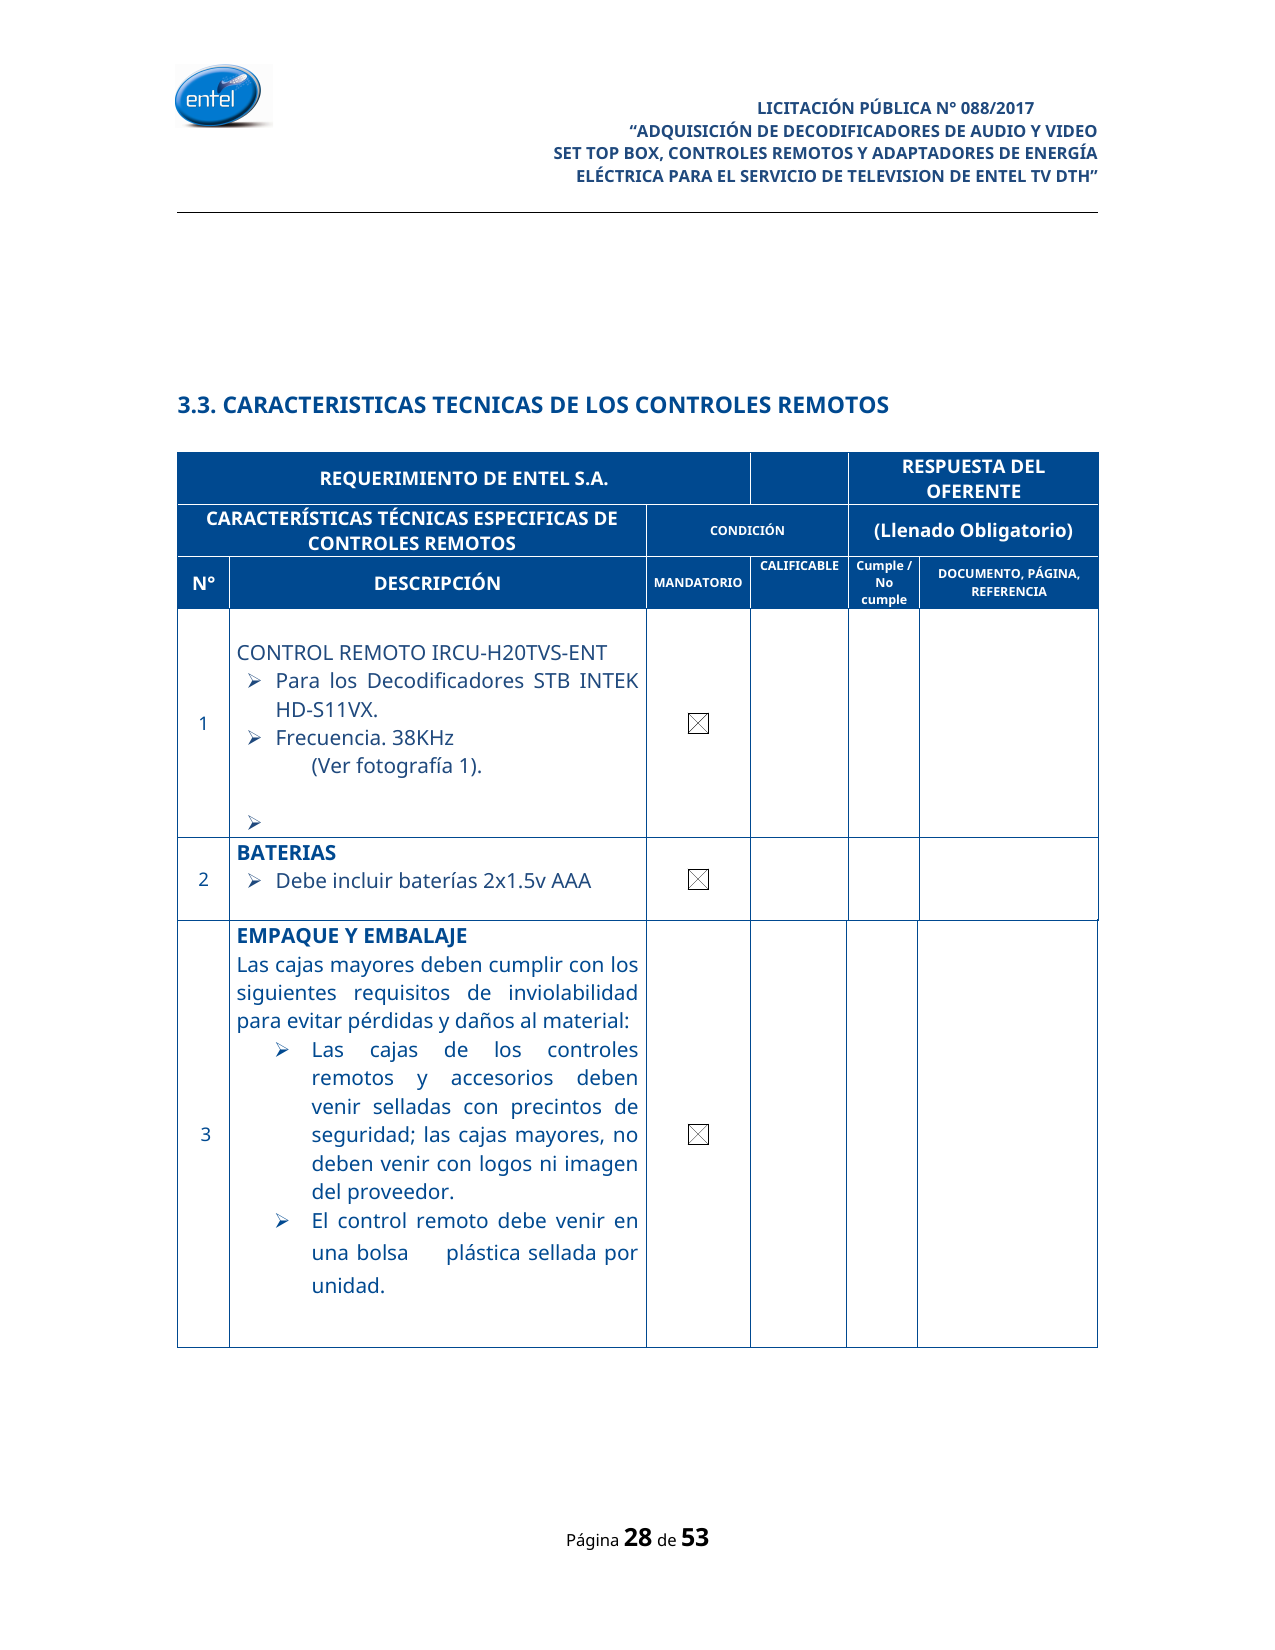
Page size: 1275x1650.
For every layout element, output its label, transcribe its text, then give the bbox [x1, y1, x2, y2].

table_cell [849, 609, 919, 837]
table_cell CONTROL REMOTO IRCU-H20TVS-ENT Para los Decodificadores STB INTEK HD-S11VX. Frecuencia. 38KHz (Ver fotografía 1). [230, 609, 646, 837]
table_cell [920, 609, 1098, 837]
table_cell EMPAQUE Y EMBALAJE Las cajas mayores deben cumplir con los siguientes requisitos de inviolabilidad para evitar pérdidas y daños al material: Las cajas de los controles remotos y accesorios deben venir selladas con precintos de seguridad; las cajas mayores, no deben venir con logos ni imagen del proveedor. El control remoto debe venir en una bolsa plástica sellada por unidad. [230, 921, 646, 1347]
table_cell [847, 921, 917, 1347]
text 3.3. CARACTERISTICAS TECNICAS DE LOS CONTROLES REMOTOS [177, 389, 1098, 421]
table_header RESPUESTA DEL OFERENTE [849, 453, 1098, 504]
table_cell [647, 921, 750, 1347]
table_cell [751, 609, 848, 837]
table_cell 3 [178, 921, 229, 1347]
picture [174, 64, 274, 128]
table_cell [849, 838, 919, 920]
table_cell CARACTERÍSTICAS TÉCNICAS ESPECIFICAS DE CONTROLES REMOTOS [178, 505, 646, 556]
table_cell N° [178, 557, 229, 608]
table_cell Cumple / No cumple [849, 557, 919, 608]
table_cell [920, 838, 1098, 920]
table_header REQUERIMIENTO DE ENTEL S.A. [178, 453, 750, 504]
table_cell BATERIAS Debe incluir baterías 2x1.5v AAA [230, 838, 646, 920]
table_cell 2 [178, 838, 229, 920]
table_cell DESCRIPCIÓN [230, 557, 646, 608]
table_cell [751, 838, 848, 920]
table_cell 1 [178, 609, 229, 837]
table_cell DOCUMENTO, PÁGINA, REFERENCIA [920, 557, 1098, 608]
table_header [751, 453, 848, 504]
table_cell [647, 838, 750, 920]
table_cell MANDATORIO [647, 557, 750, 608]
table_cell CONDICIÓN [647, 505, 848, 556]
table_cell [647, 609, 750, 837]
table_cell [751, 921, 846, 1347]
table_cell CALIFICABLE [751, 557, 848, 608]
table_cell [918, 921, 1097, 1347]
table_cell (Llenado Obligatorio) [849, 505, 1098, 556]
